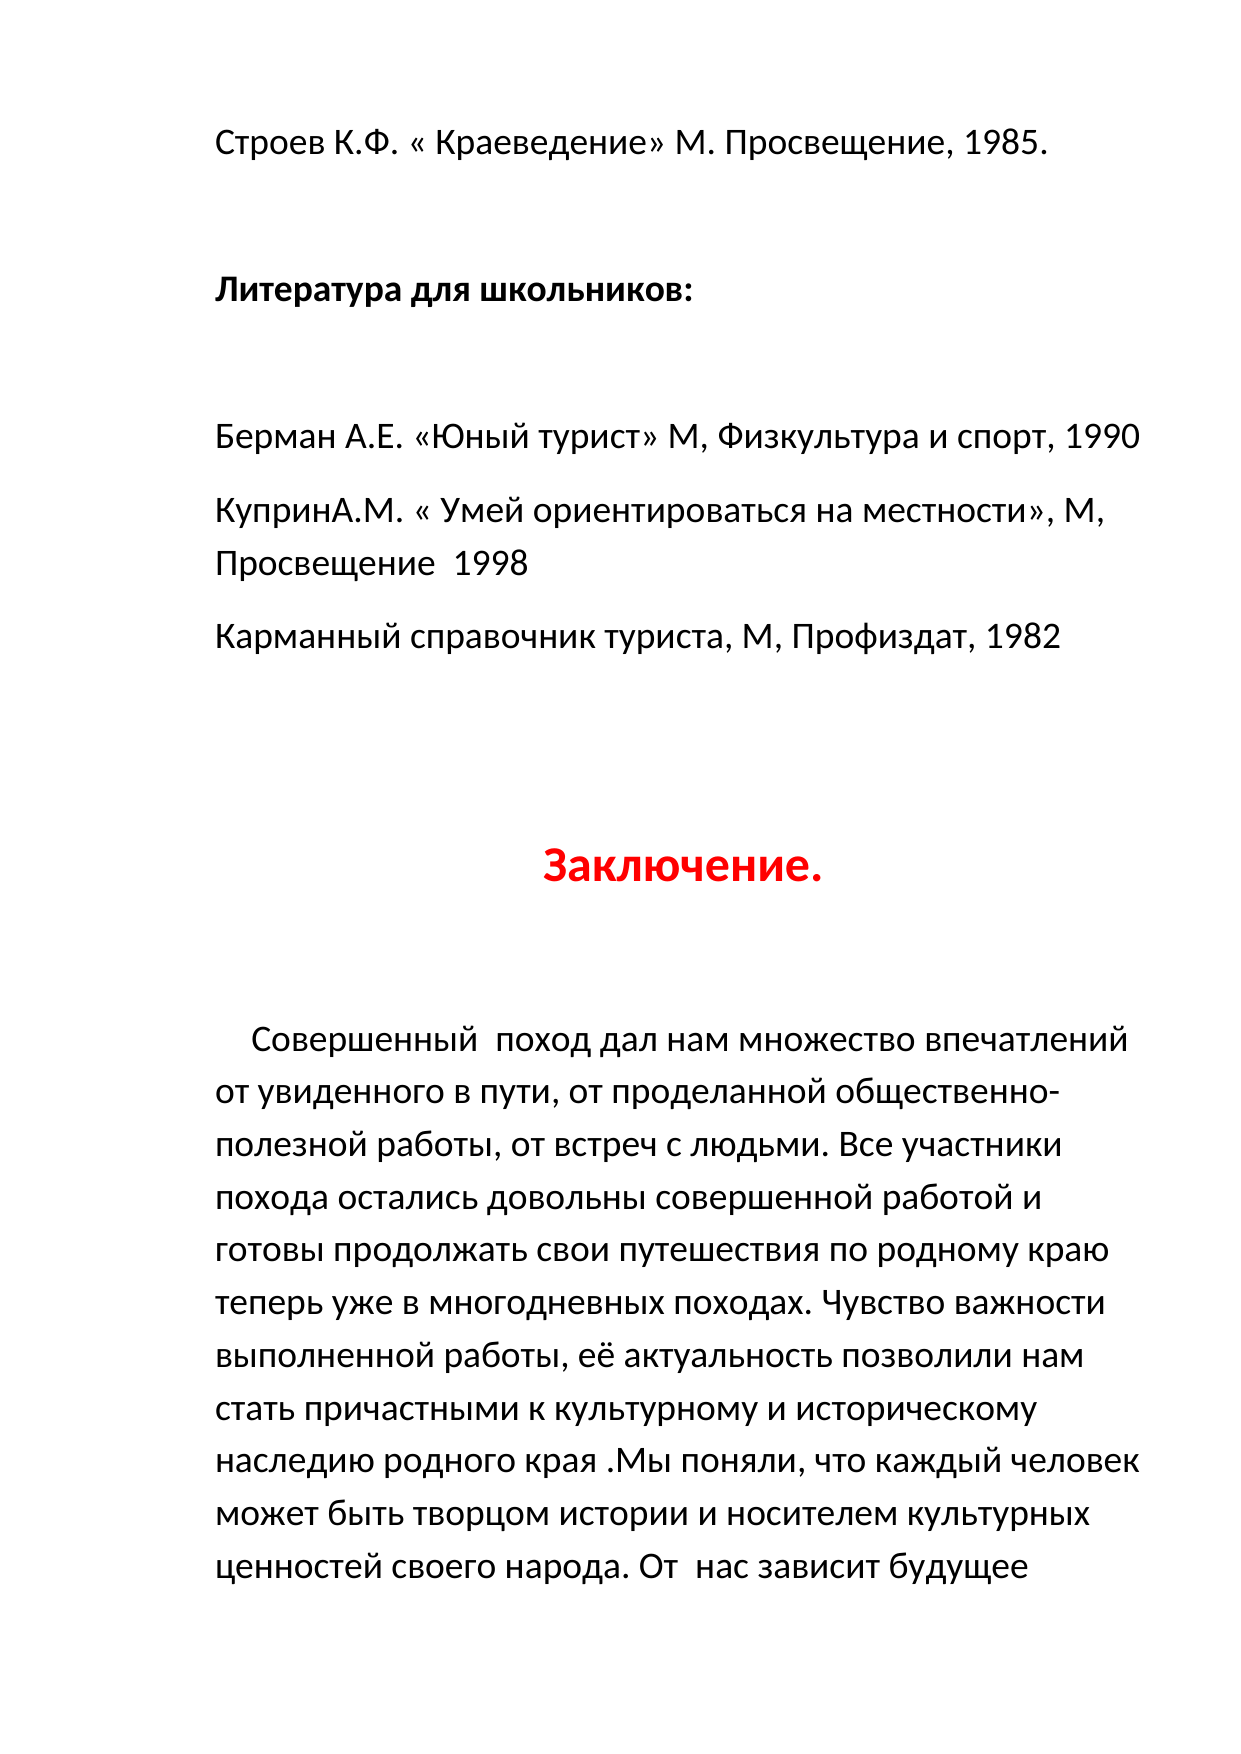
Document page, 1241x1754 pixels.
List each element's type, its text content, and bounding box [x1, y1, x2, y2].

text Заключение. [215, 833, 1152, 894]
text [215, 1014, 1152, 1587]
text Берман А.Е. «Юный турист» М, Физкультура и спорт, 1990 [215, 412, 1152, 458]
text Строев К.Ф. « Краеведение» М. Просвещение, 1985. [215, 118, 1152, 164]
text Карманный справочник туриста, М, Профиздат, 1982 [215, 612, 1152, 658]
text Литература для школьников: [215, 265, 1152, 311]
text КупринА.М. « Умей ориентироваться на местности», М, Просвещение 1998 [215, 486, 1152, 584]
